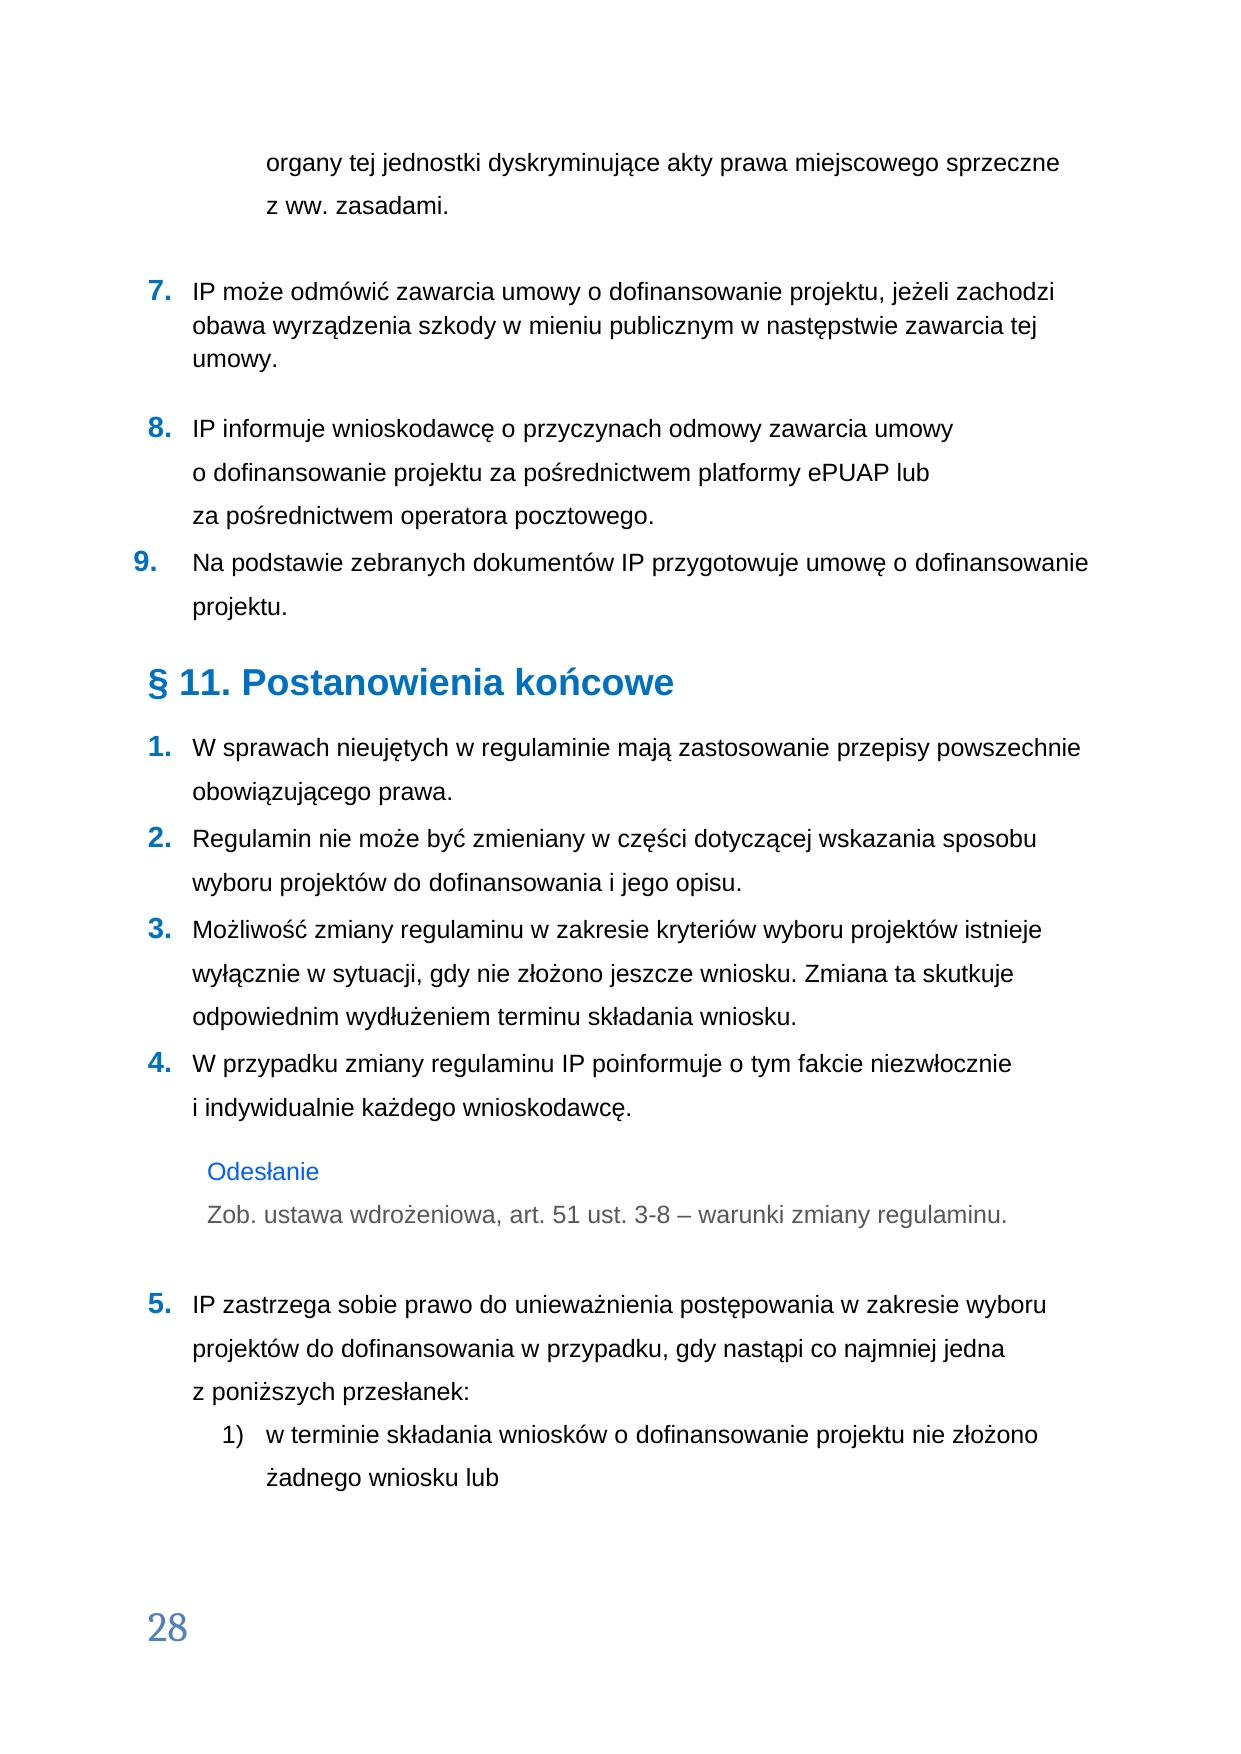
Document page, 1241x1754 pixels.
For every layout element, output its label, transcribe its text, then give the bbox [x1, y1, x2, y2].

list IP zastrzega sobie prawo do unieważnienia postępowania w zakresie wyboru projektów do dofinansowania w przypadku, gdy nastąpi co najmniej jedna z poniższych przesłanek: [148, 1286, 1093, 1406]
text Odesłanie [207, 1157, 1093, 1185]
list w terminie składania wniosków o dofinansowanie projektu nie złożono żadnego wniosku lub [222, 1420, 1093, 1492]
list W sprawach nieujętych w regulaminie mają zastosowanie przepisy powszechnie obowiązującego prawa. [148, 728, 1093, 805]
list IP może odmówić zawarcia umowy o dofinansowanie projektu, jeżeli zachodzi obawa wyrządzenia szkody w mieniu publicznym w następstwie zawarcia tej umowy. [148, 273, 1093, 373]
list Możliwość zmiany regulaminu w zakresie kryteriów wyboru projektów istnieje wyłącznie w sytuacji, gdy nie złożono jeszcze wniosku. Zmiana ta skutkuje odpowiednim wydłużeniem terminu składania wniosku. [148, 911, 1093, 1030]
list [222, 148, 1093, 219]
list Regulamin nie może być zmieniany w części dotyczącej wskazania sposobu wyboru projektów do dofinansowania i jego opisu. [148, 819, 1093, 896]
subtitle § 11. Postanowienia końcowe [148, 660, 1093, 703]
list IP informuje wnioskodawcę o przyczynach odmowy zawarcia umowy o dofinansowanie projektu za pośrednictwem platformy ePUAP lub za pośrednictwem operatora pocztowego. [148, 410, 1093, 530]
list W przypadku zmiany regulaminu IP poinformuje o tym fakcie niezwłocznie i indywidualnie każdego wnioskodawcę. [148, 1045, 1093, 1121]
list Na podstawie zebranych dokumentów IP przygotowuje umowę o dofinansowanie projektu. [133, 544, 1093, 621]
text Zob. ustawa wdrożeniowa, art. 51 ust. 3-8 – warunki zmiany regulaminu. [207, 1200, 1093, 1228]
